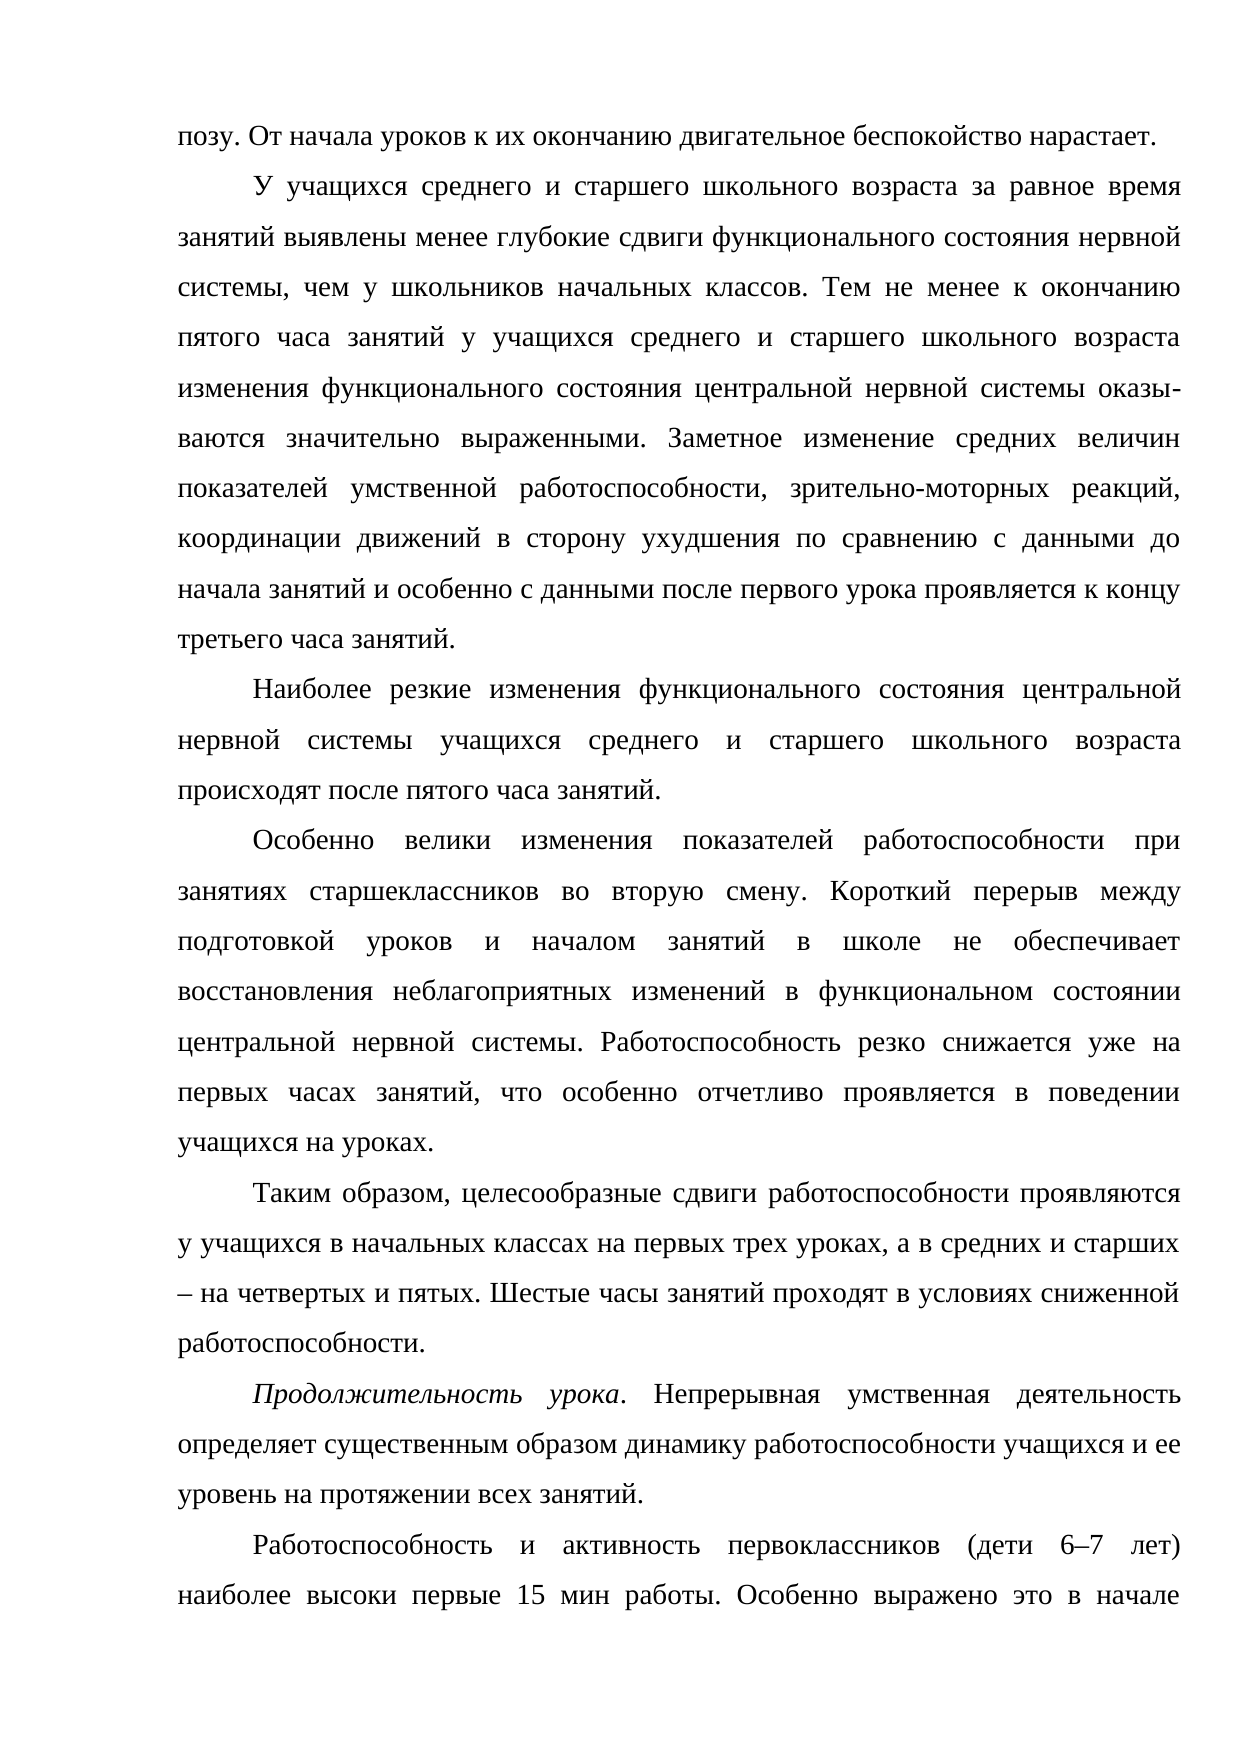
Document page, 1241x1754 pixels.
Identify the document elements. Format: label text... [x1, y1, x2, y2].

text У учащихся среднего и старшего школьного возраста за равное время занятий выявлены менее глубокие сдвиги функционального состояния нервной системы, чем у школьников начальных классов. Тем не менее к окончанию пятого часа занятий у учащихся среднего и старшего школьного возраста изменения функционального состояния центральной нервной системы оказываются значительно выраженными. Заметное изменение средних величин показателей умственной работоспособности, зрительно-моторных реакций, координации движений в сторону ухудшения по сравнению с данными до начала занятий и особенно с данными после первого урока проявляется к концу третьего часа занятий. [177, 168, 1181, 655]
text Таким образом, целесообразные сдвиги работоспособности проявляются у учащихся в начальных классах на первых трех уроках, а в средних и старших – на четвертых и пятых. Шестые часы занятий проходят в условиях сниженной работоспособности. [177, 1175, 1181, 1359]
text Наиболее резкие изменения функционального состояния центральной нервной системы учащихся среднего и старшего школьного возраста происходят после пятого часа занятий. [177, 672, 1181, 806]
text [177, 1527, 1181, 1611]
text Особенно велики изменения показателей работоспособности при занятиях старшеклассников во вторую смену. Короткий перерыв между подготовкой уроков и началом занятий в школе не обеспечивает восстановления неблагоприятных изменений в функциональном состоянии центральной нервной системы. Работоспособность резко снижается уже на первых часах занятий, что особенно отчетливо проявляется в поведении учащихся на уроках. [177, 822, 1181, 1158]
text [177, 118, 1181, 152]
text Продолжительность урока. Непрерывная умственная деятельность определяет существенным образом динамику работоспособности учащихся и ее уровень на протяжении всех занятий. [177, 1376, 1181, 1510]
